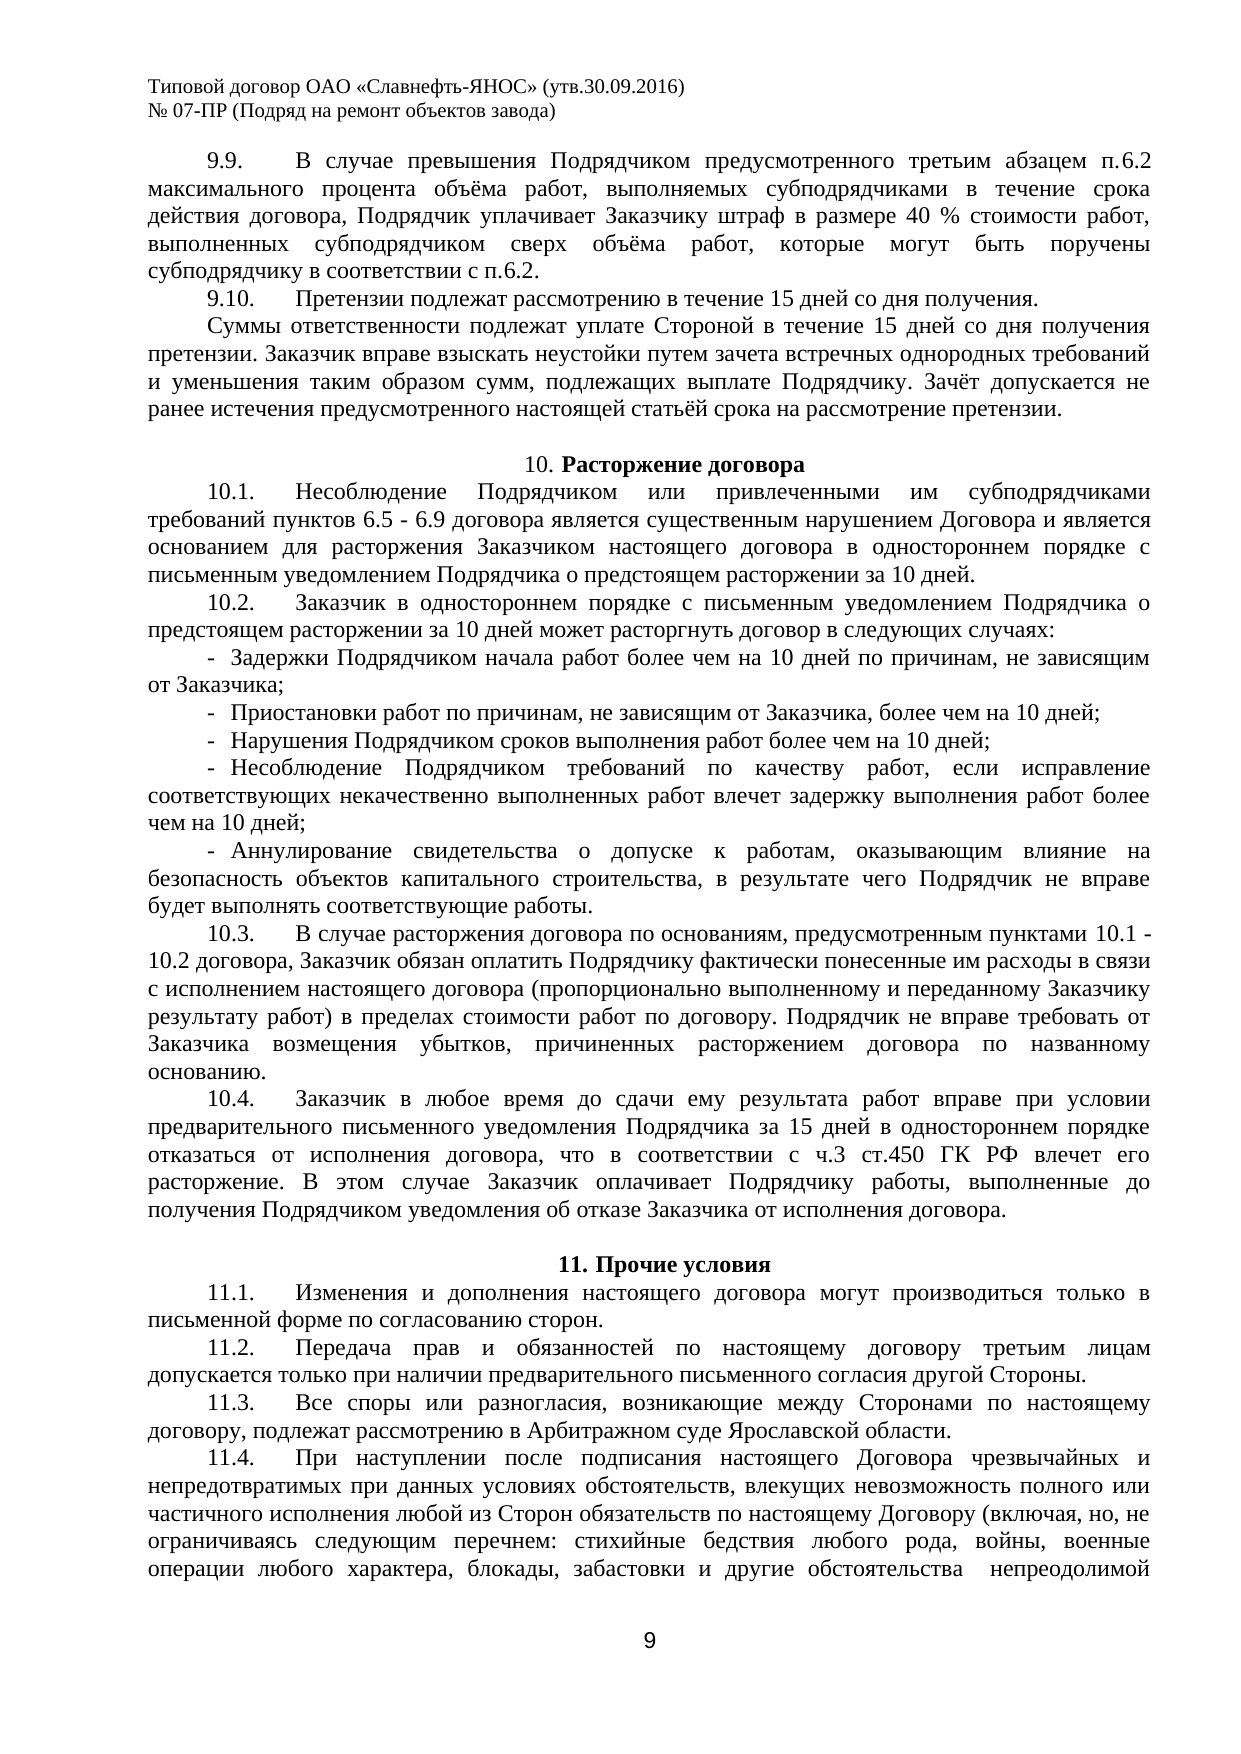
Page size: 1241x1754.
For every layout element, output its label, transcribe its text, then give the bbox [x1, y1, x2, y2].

list Заказчик в любое время до сдачи ему результата работ вправе при условии предварительного письменного уведомления Подрядчика за 15 дней в одностороннем порядке отказаться от исполнения договора, что в соответствии с ч.3 ст.450 ГК РФ влечет его расторжение. В этом случае Заказчик оплачивает Подрядчику работы, выполненные до получения Подрядчиком уведомления об отказе Заказчика от исполнения договора. [148, 1084, 1152, 1222]
list Аннулирование свидетельства о допуске к работам, оказывающим влияние на безопасность объектов капитального строительства, в результате чего Подрядчик не вправе будет выполнять соответствующие работы. [148, 836, 1152, 919]
list Претензии подлежат рассмотрению в течение 15 дней со дня получения. [148, 284, 1152, 312]
list Несоблюдение Подрядчиком требований по качеству работ, если исправление соответствующих некачественно выполненных работ влечет задержку выполнения работ более чем на 10 дней; [148, 753, 1152, 836]
list Задержки Подрядчиком начала работ более чем на 10 дней по причинам, не зависящим от Заказчика; [148, 643, 1152, 698]
list Расторжение договора [177, 449, 1152, 477]
list Приостановки работ по причинам, не зависящим от Заказчика, более чем на 10 дней; [148, 698, 1152, 726]
list Передача прав и обязанностей по настоящему договору третьим лицам допускается только при наличии предварительного письменного согласия другой Стороны. [148, 1333, 1152, 1388]
list Все споры или разногласия, возникающие между Сторонами по настоящему договору, подлежат рассмотрению в Арбитражном суде Ярославской области. [148, 1388, 1152, 1443]
text Суммы ответственности подлежат уплате Стороной в течение 15 дней со дня получения претензии. Заказчик вправе взыскать неустойки путем зачета встречных однородных требований и уменьшения таким образом сумм, подлежащих выплате Подрядчику. Зачёт допускается не ранее истечения предусмотренного настоящей статьёй срока на рассмотрение претензии. [148, 312, 1152, 422]
list Прочие условия [177, 1250, 1152, 1278]
list Изменения и дополнения настоящего договора могут производиться только в письменной форме по согласованию сторон. [148, 1278, 1152, 1333]
list Заказчик в одностороннем порядке с письменным уведомлением Подрядчика о предстоящем расторжении за 10 дней может расторгнуть договор в следующих случаях: [148, 588, 1152, 643]
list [148, 1443, 1152, 1581]
list Нарушения Подрядчиком сроков выполнения работ более чем на 10 дней; [148, 726, 1152, 753]
